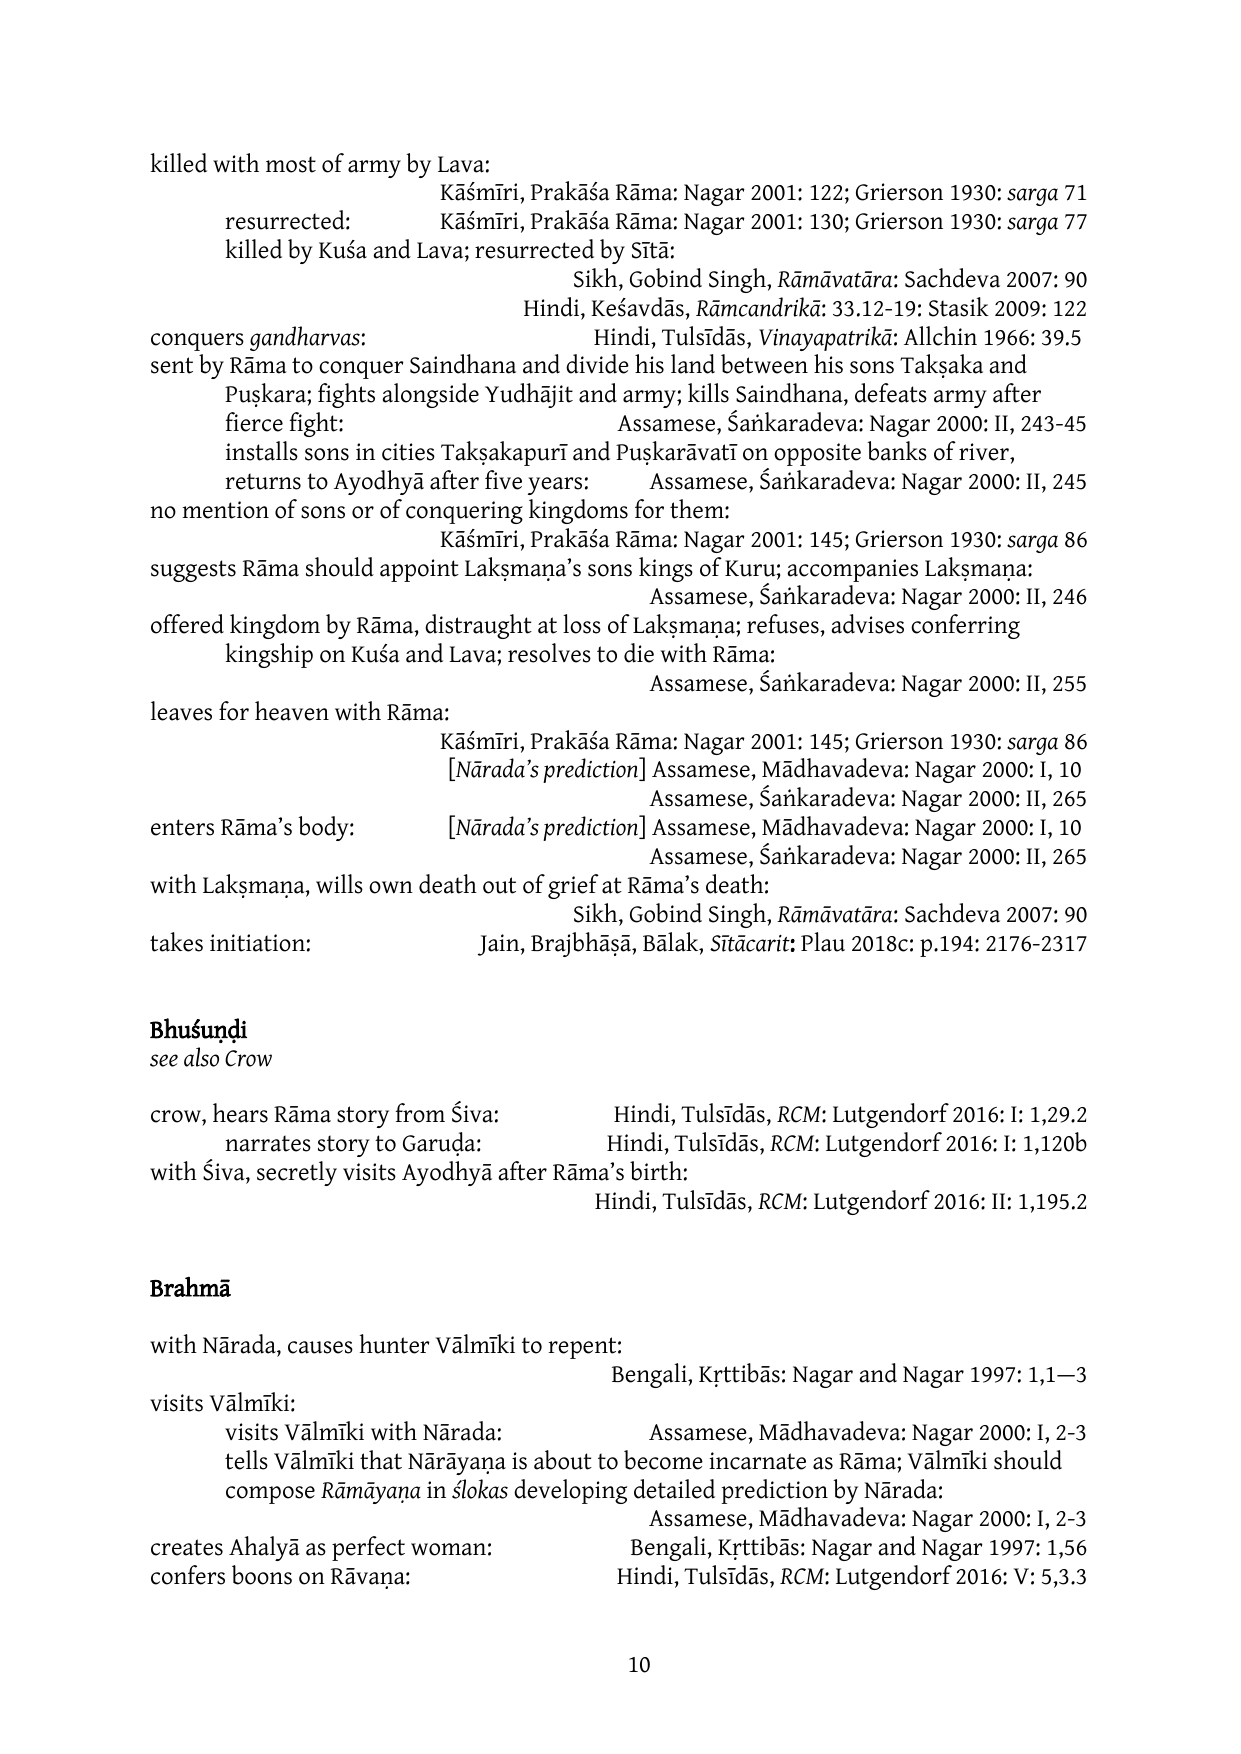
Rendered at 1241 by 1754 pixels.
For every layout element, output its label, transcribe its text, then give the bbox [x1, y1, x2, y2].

text visits Vālmīki: [150, 1389, 1090, 1418]
text with Nārada, causes hunter Vālmīki to repent: Bengali, Kṛttibās: Nagar and Nagar 1997: 1,1—3 [150, 1332, 1090, 1389]
text sent by Rāma to conquer Saindhana and divide his land between his sons Takṣaka and Puṣkara; fights alongside Yudhājit and army; kills Saindhana, defeats army after fierce fight: Assamese, Śaṅkaradeva: Nagar 2000: II, 243-45 [150, 352, 1090, 438]
text Assamese, Śaṅkaradeva: Nagar 2000: II, 265 [150, 785, 1090, 814]
text killed by Kuśa and Lava; resurrected by Sītā: Sikh, Gobind Singh, Rāmāvatāra: Sachdeva 2007: 90 [150, 237, 1090, 294]
text no mention of sons or of conquering kingdoms for them: Kāśmīri, Prakāśa Rāma: Nagar 2001: 145; Grierson 1930: sarga 86 [150, 496, 1090, 554]
text narrates story to Garuḍa: Hindi, Tulsīdās, RCM: Lutgendorf 2016: I: 1,120b [150, 1130, 1090, 1159]
text [Nārada’s prediction] Assamese, Mādhavadeva: Nagar 2000: I, 10 [150, 756, 1090, 785]
text see also Crow [150, 1044, 1090, 1073]
text with Lakṣmaṇa, wills own death out of grief at Rāma’s death: [150, 871, 1090, 900]
text crow, hears Rāma story from Śiva: Hindi, Tulsīdās, RCM: Lutgendorf 2016: I: 1,29.2 [150, 1101, 1090, 1130]
text enters Rāma’s body: [Nārada’s prediction] Assamese, Mādhavadeva: Nagar 2000: I, 10 [150, 814, 1090, 842]
text Bhuśuṇḍi [150, 1016, 1090, 1044]
text with Śiva, secretly visits Ayodhyā after Rāma’s birth: Hindi, Tulsīdās, RCM: Lutgendorf 2016: II: 1,195.2 [150, 1159, 1090, 1216]
subtitle Brahmā [150, 1274, 1090, 1303]
text Sikh, Gobind Singh, Rāmāvatāra: Sachdeva 2007: 90 [150, 900, 1090, 929]
text Hindi, Keśavdās, Rāmcandrikā: 33.12-19: Stasik 2009: 122 [150, 294, 1090, 323]
text takes initiation: Jain, Brajbhāṣā, Bālak, Sītācarit: Plau 2018c: p.194: 2176-2317 [150, 929, 1090, 958]
text tells Vālmīki that Nārāyaṇa is about to become incarnate as Rāma; Vālmīki should compose Rāmāyaṇa in ślokas developing detailed prediction by Nārada: Assamese, Mādhavadeva: Nagar 2000: I, 2-3 [150, 1447, 1090, 1534]
text killed with most of army by Lava: Kāśmīri, Prakāśa Rāma: Nagar 2001: 122; Grierson 1930: sarga 71 [150, 150, 1090, 208]
text suggests Rāma should appoint Lakṣmaṇa’s sons kings of Kuru; accompanies Lakṣmaṇa: Assamese, Śaṅkaradeva: Nagar 2000: II, 246 [150, 554, 1090, 612]
text offered kingdom by Rāma, distraught at loss of Lakṣmaṇa; refuses, advises conferring kingship on Kuśa and Lava; resolves to die with Rāma: Assamese, Śaṅkaradeva: Nagar 2000: II, 255 [150, 612, 1090, 698]
text resurrected: Kāśmīri, Prakāśa Rāma: Nagar 2001: 130; Grierson 1930: sarga 77 [150, 208, 1090, 237]
text creates Ahalyā as perfect woman: Bengali, Kṛttibās: Nagar and Nagar 1997: 1,56 [150, 1534, 1090, 1563]
text confers boons on Rāvaṇa: Hindi, Tulsīdās, RCM: Lutgendorf 2016: V: 5,3.3 [150, 1563, 1090, 1591]
text conquers gandharvas: Hindi, Tulsīdās, Vinayapatrikā: Allchin 1966: 39.5 [150, 323, 1090, 352]
text visits Vālmīki with Nārada: Assamese, Mādhavadeva: Nagar 2000: I, 2-3 [150, 1418, 1090, 1447]
text leaves for heaven with Rāma: Kāśmīri, Prakāśa Rāma: Nagar 2001: 145; Grierson 1930: sarga 86 [150, 698, 1090, 756]
text installs sons in cities Takṣakapurī and Puṣkarāvatī on opposite banks of river, returns to Ayodhyā after five years: Assamese, Śaṅkaradeva: Nagar 2000: II, 245 [150, 438, 1090, 496]
text Assamese, Śaṅkaradeva: Nagar 2000: II, 265 [150, 842, 1090, 871]
